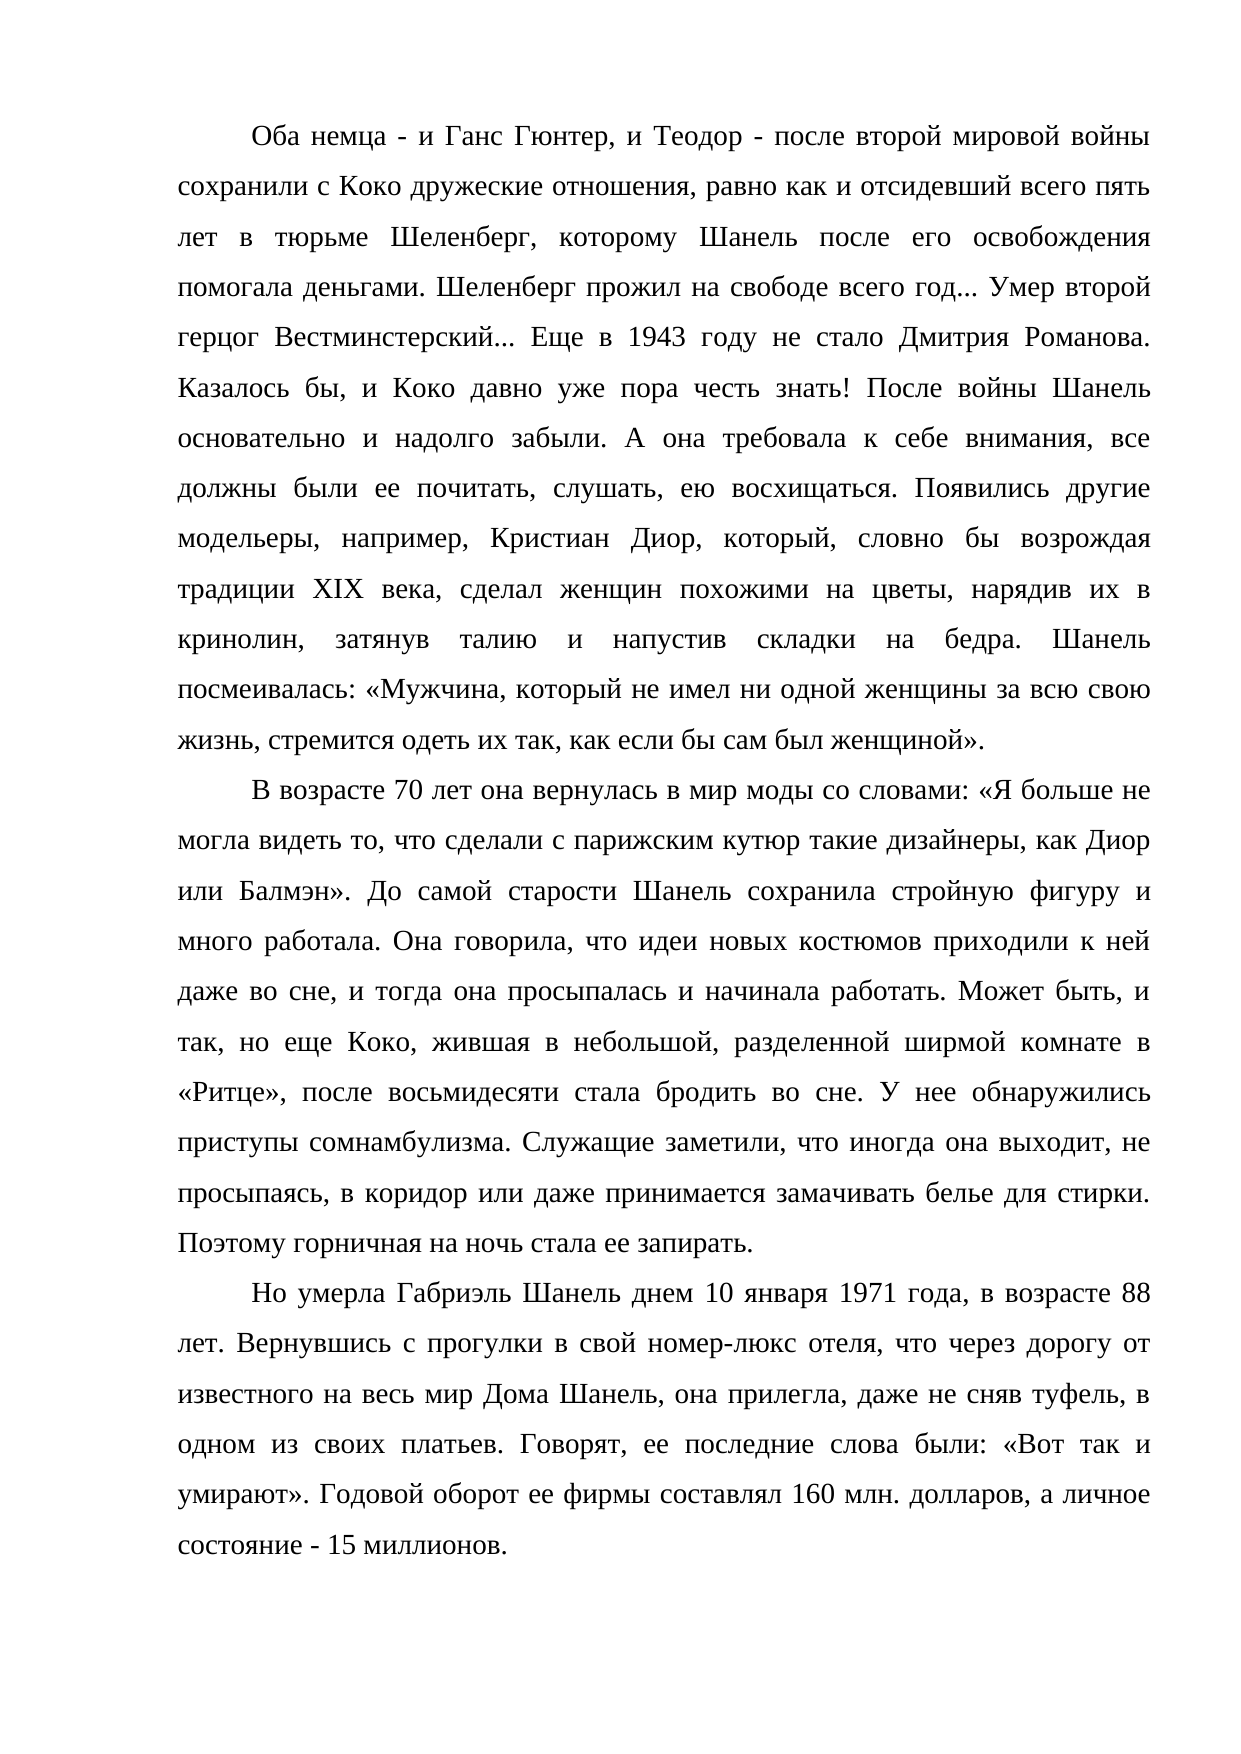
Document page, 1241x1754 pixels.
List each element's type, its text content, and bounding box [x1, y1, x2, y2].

text Но умерла Габриэль Шанель днем 10 января 1971 года, в возрасте 88 лет. Вернувшись с прогулки в свой номер-люкс отеля, что через дорогу от известного на весь мир Дома Шанель, она прилегла, даже не сняв туфель, в одном из своих платьев. Говорят, ее последние слова были: «Вот так и умирают». Годовой оборот ее фирмы составлял 160 млн. долларов, а личное состояние - 15 миллионов. [177, 1275, 1152, 1560]
text Оба немца - и Ганс Гюнтер, и Теодор - после второй мировой войны сохранили с Коко дружеские отношения, равно как и отсидевший всего пять лет в тюрьме Шеленберг, которому Шанель после его освобождения помогала деньгами. Шеленберг прожил на свободе всего год... Умер второй герцог Вестминстерский... Еще в 1943 году не стало Дмитрия Романова. Казалось бы, и Коко давно уже пора честь знать! После войны Шанель основательно и надолго забыли. А она требовала к себе внимания, все должны были ее почитать, слушать, ею восхищаться. Появились другие модельеры, например, Кристиан Диор, который, словно бы возрождая традиции XIX века, сделал женщин похожими на цветы, нарядив их в кринолин, затянув талию и напустив складки на бедра. Шанель посмеивалась: «Мужчина, который не имел ни одной женщины за всю свою жизнь, стремится одеть их так, как если бы сам был женщиной». [177, 118, 1152, 755]
text В возрасте 70 лет она вернулась в мир моды со словами: «Я больше не могла видеть то, что сделали с парижским кутюр такие дизайнеры, как Диор или Балмэн». До самой старости Шанель сохранила стройную фигуру и много работала. Она говорила, что идеи новых костюмов приходили к ней даже во сне, и тогда она просыпалась и начинала работать. Может быть, и так, но еще Коко, жившая в небольшой, разделенной ширмой комнате в «Ритце», после восьмидесяти стала бродить во сне. У нее обнаружились приступы сомнамбулизма. Служащие заметили, что иногда она выходит, не просыпаясь, в коридор или даже принимается замачивать белье для стирки. Поэтому горничная на ночь стала ее запирать. [177, 772, 1152, 1258]
